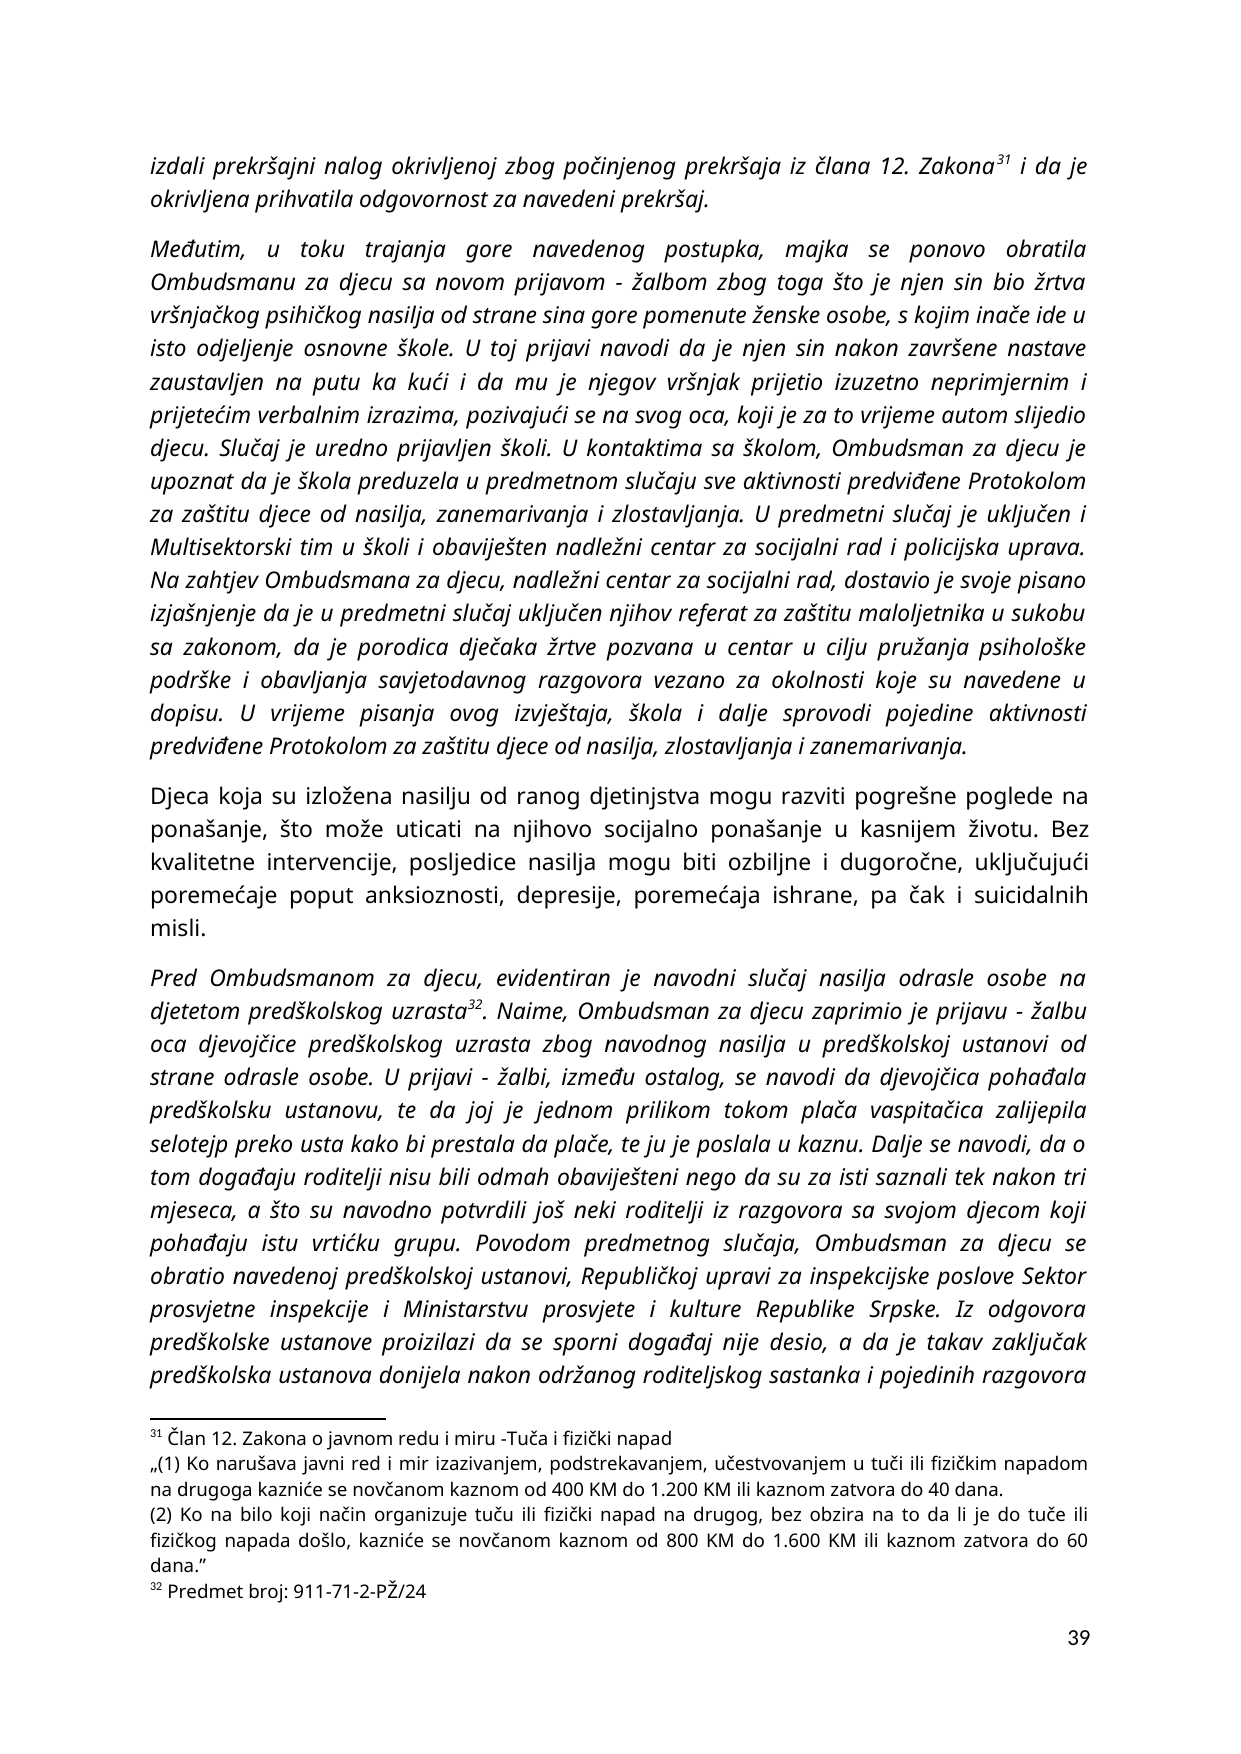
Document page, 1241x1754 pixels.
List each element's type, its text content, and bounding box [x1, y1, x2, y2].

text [150, 150, 1090, 214]
text Međutim, u toku trajanja gore navedenog postupka, majka se ponovo obratila Ombudsmanu za djecu sa novom prijavom - žalbom zbog toga što je njen sin bio žrtva vršnjačkog psihičkog nasilja od strane sina gore pomenute ženske osobe, s kojim inače ide u isto odjeljenje osnovne škole. U toj prijavi navodi da je njen sin nakon završene nastave zaustavljen na putu ka kući i da mu je njegov vršnjak prijetio izuzetno neprimjernim i prijetećim verbalnim izrazima, pozivajući se na svog oca, koji je za to vrijeme autom slijedio djecu. Slučaj je uredno prijavljen školi. U kontaktima sa školom, Ombudsman za djecu je upoznat da je škola preduzela u predmetnom slučaju sve aktivnosti predviđene Protokolom za zaštitu djece od nasilja, zanemarivanja i zlostavljanja. U predmetni slučaj je uključen i Multisektorski tim u školi i obaviješten nadležni centar za socijalni rad i policijska uprava. Na zahtjev Ombudsmana za djecu, nadležni centar za socijalni rad, dostavio je svoje pisano izjašnjenje da je u predmetni slučaj uključen njihov referat za zaštitu maloljetnika u sukobu sa zakonom, da je porodica dječaka žrtve pozvana u centar u cilju pružanja psihološke podrške i obavljanja savjetodavnog razgovora vezano za okolnosti koje su navedene u dopisu. U vrijeme pisanja ovog izvještaja, škola i dalje sprovodi pojedine aktivnosti predviđene Protokolom za zaštitu djece od nasilja, zlostavljanja i zanemarivanja. [150, 233, 1090, 761]
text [150, 962, 1090, 1391]
text Djeca koja su izložena nasilju od ranog djetinjstva mogu razviti pogrešne poglede na ponašanje, što može uticati na njihovo socijalno ponašanje u kasnijem životu. Bez kvalitetne intervencije, posljedice nasilja mogu biti ozbiljne i dugoročne, uključujući poremećaje poput anksioznosti, depresije, poremećaja ishrane, pa čak i suicidalnih misli. [150, 779, 1090, 943]
